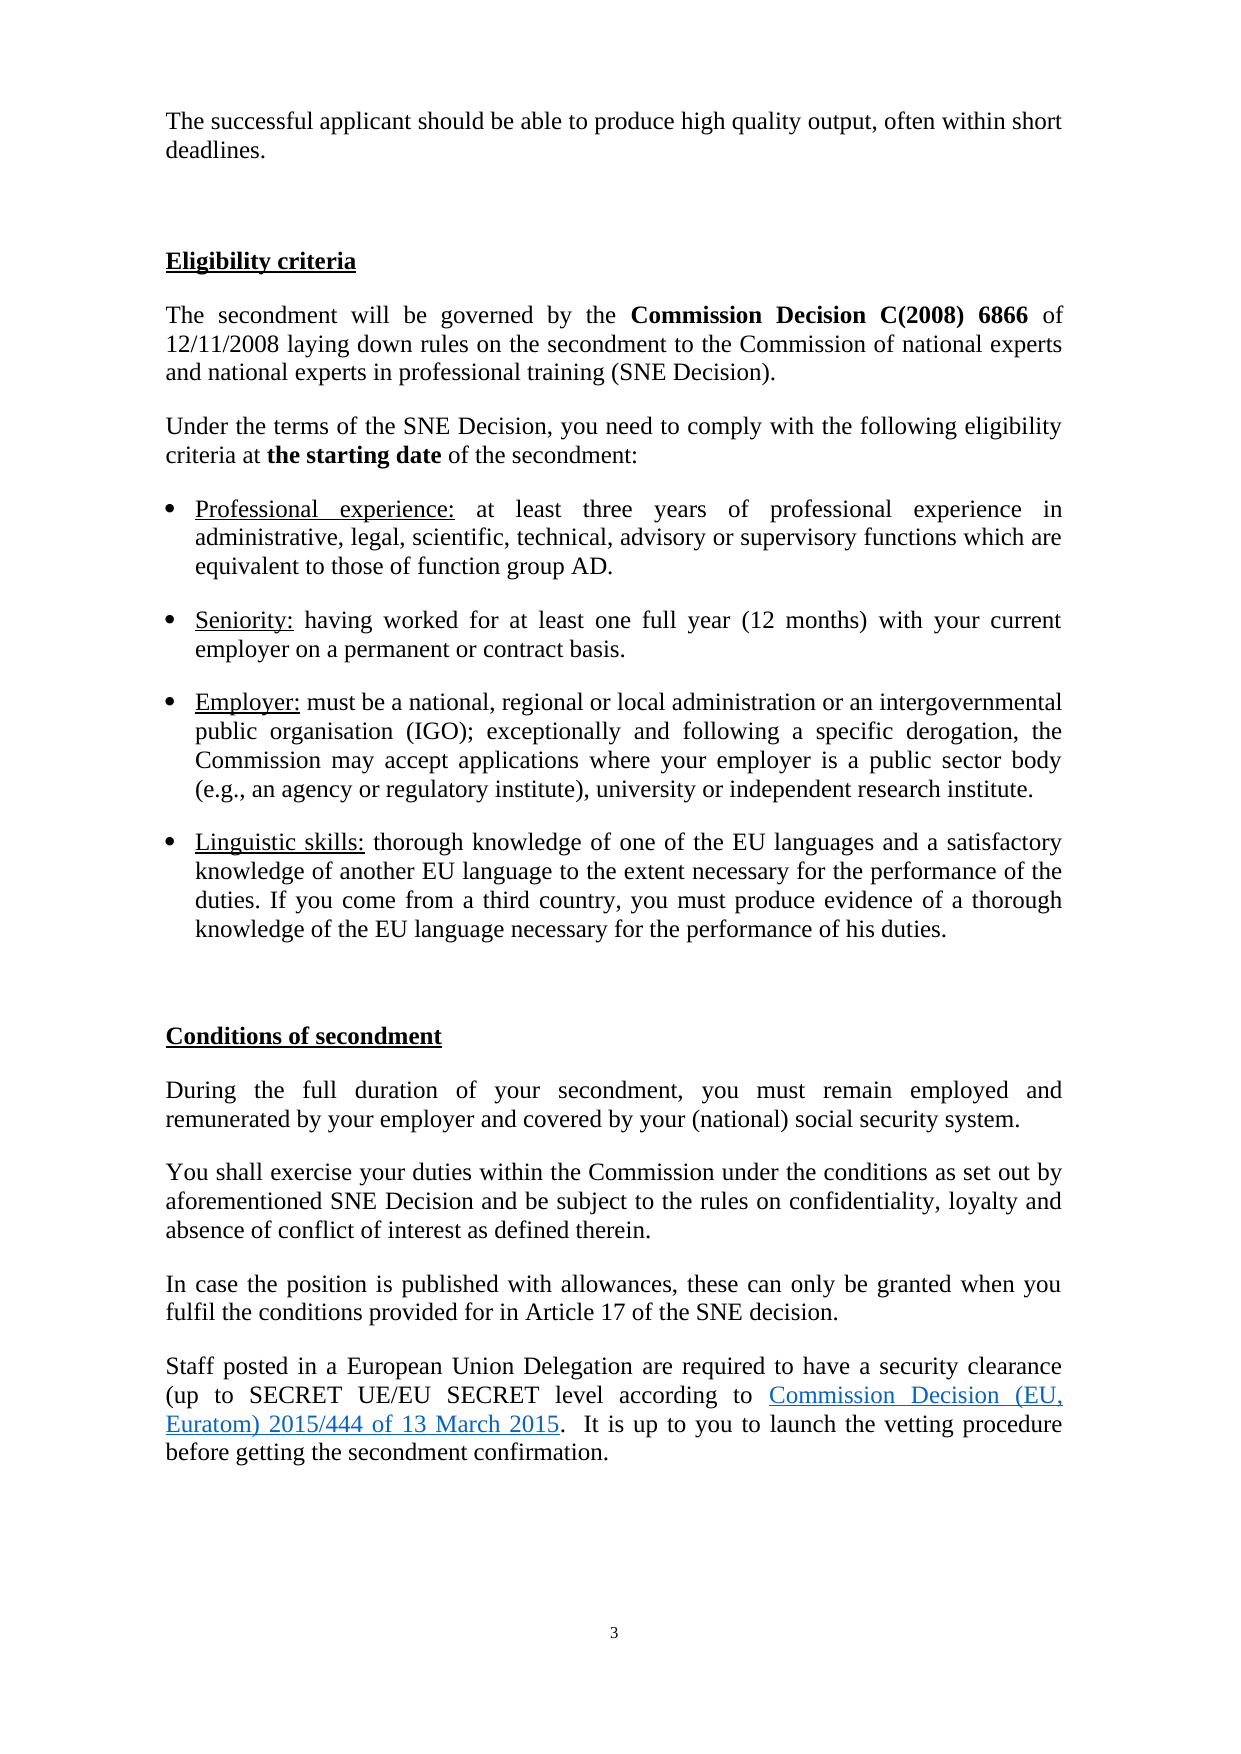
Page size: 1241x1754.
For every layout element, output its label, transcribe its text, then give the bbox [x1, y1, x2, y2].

text Under the terms of the SNE Decision, you need to comply with the following eligibility criteria at the starting date of the secondment: [165, 411, 1063, 469]
list Seniority: having worked for at least one full year (12 months) with your current employer on a permanent or contract basis. [165, 605, 1063, 662]
list Eligibility criteria [165, 246, 1063, 275]
text You shall exercise your duties within the Commission under the conditions as set out by aforementioned SNE Decision and be subject to the rules on confidentiality, loyalty and absence of conflict of interest as defined therein. [165, 1157, 1063, 1244]
list Conditions of secondment [165, 1021, 1063, 1050]
list Linguistic skills: thorough knowledge of one of the EU languages and a satisfactory knowledge of another EU language to the extent necessary for the performance of the duties. If you come from a third country, you must produce evidence of a thorough knowledge of the EU language necessary for the performance of his duties. [165, 827, 1063, 942]
text Staff posted in a European Union Delegation are required to have a security clearance (up to SECRET UE/EU SECRET level according to Commission Decision (EU, Euratom) 2015/444 of 13 March 2015. It is up to you to launch the vetting procedure before getting the secondment confirmation. [165, 1351, 1063, 1466]
list Employer: must be a national, regional or local administration or an intergovernmental public organisation (IGO); exceptionally and following a specific derogation, the Commission may accept applications where your employer is a public sector body (e.g., an agency or regulatory institute), university or independent research institute. [165, 687, 1063, 802]
text The secondment will be governed by the Commission Decision C(2008) 6866 of 12/11/2008 laying down rules on the secondment to the Commission of national experts and national experts in professional training (SNE Decision). [165, 300, 1063, 386]
text In case the position is published with allowances, these can only be granted when you fulfil the conditions provided for in Article 17 of the SNE decision. [165, 1269, 1063, 1326]
list Professional experience: at least three years of professional experience in administrative, legal, scientific, technical, advisory or supervisory functions which are equivalent to those of function group AD. [165, 494, 1063, 580]
text During the full duration of your secondment, you must remain employed and remunerated by your employer and covered by your (national) social security system. [165, 1075, 1063, 1132]
